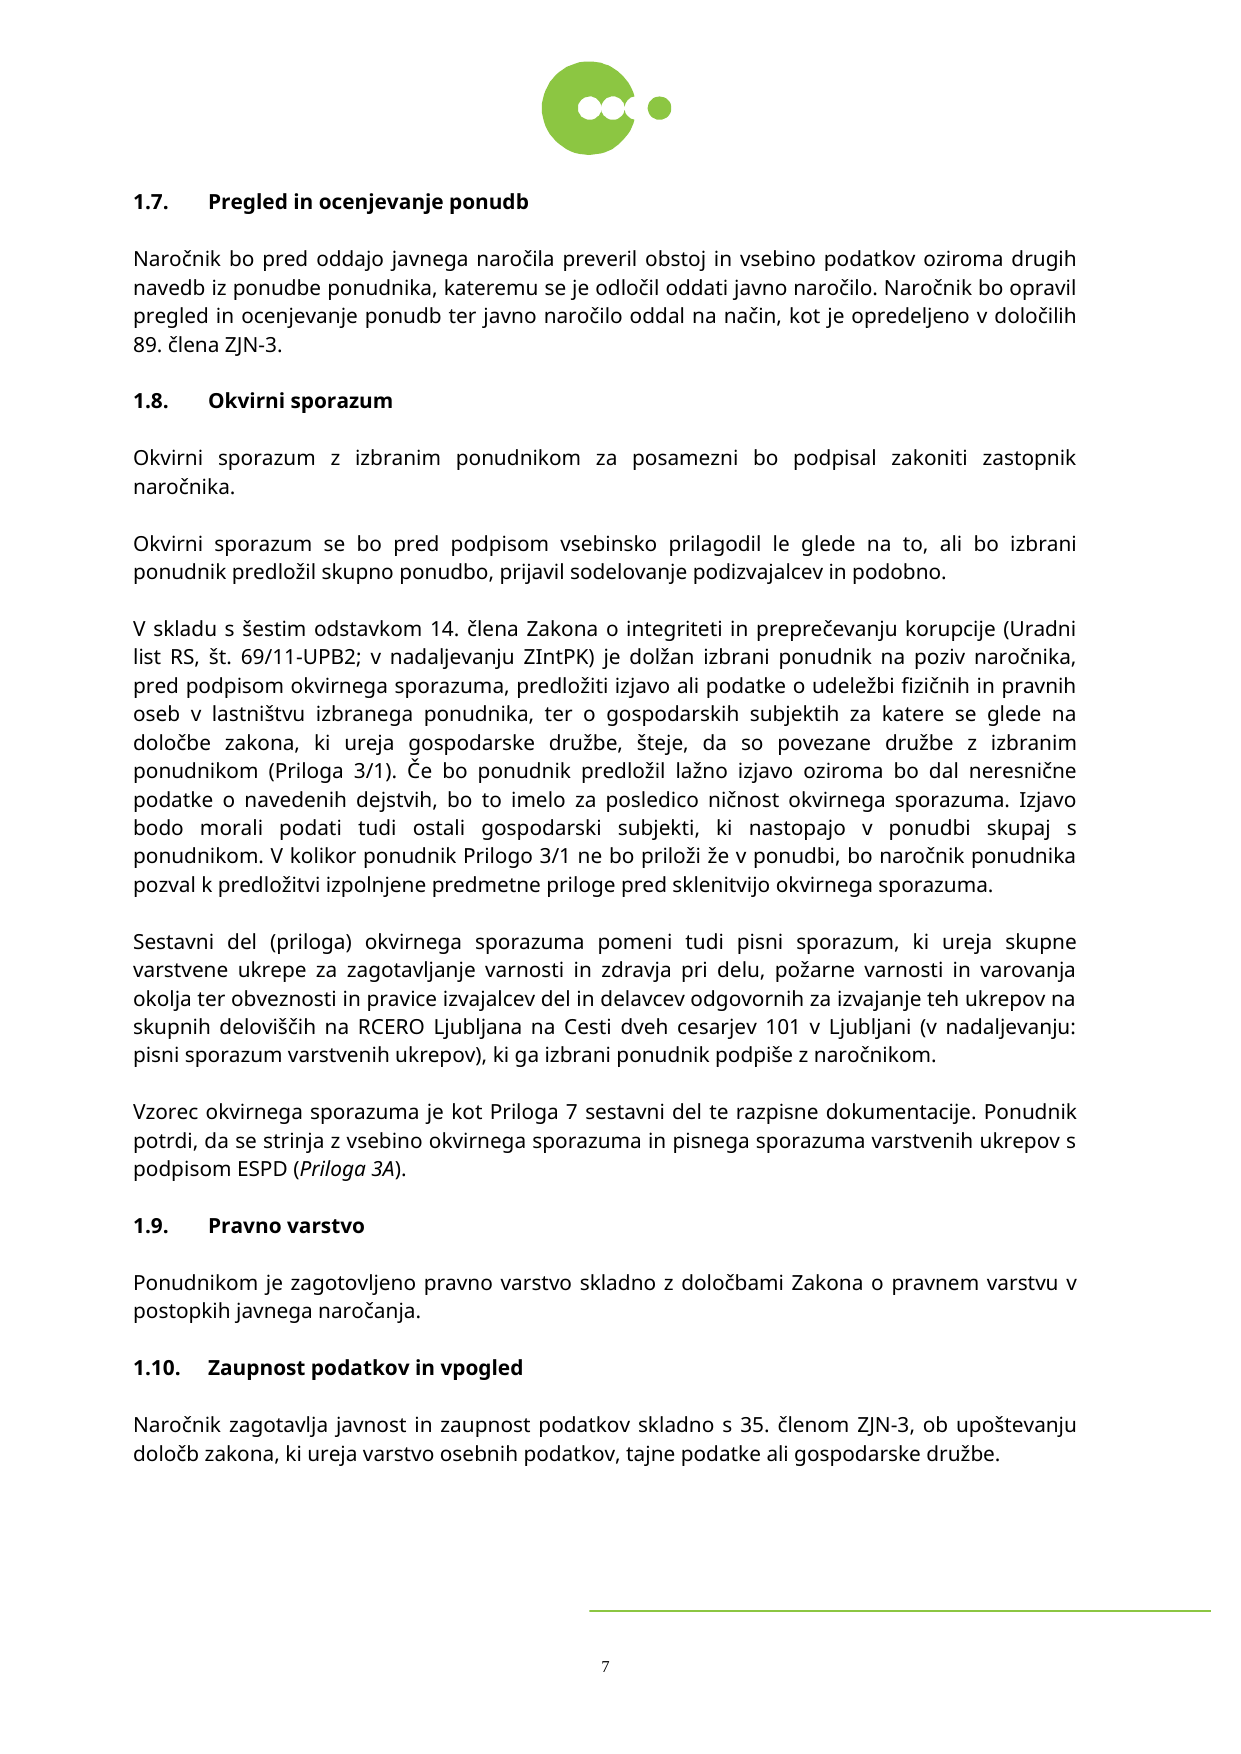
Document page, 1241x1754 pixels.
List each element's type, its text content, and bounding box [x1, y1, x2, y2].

text V skladu s šestim odstavkom 14. člena Zakona o integriteti in preprečevanju korupcije (Uradni list RS, št. 69/11-UPB2; v nadaljevanju ZIntPK) je dolžan izbrani ponudnik na poziv naročnika, pred podpisom okvirnega sporazuma, predložiti izjavo ali podatke o udeležbi fizičnih in pravnih oseb v lastništvu izbranega ponudnika, ter o gospodarskih subjektih za katere se glede na določbe zakona, ki ureja gospodarske družbe, šteje, da so povezane družbe z izbranim ponudnikom (Priloga 3/1). Če bo ponudnik predložil lažno izjavo oziroma bo dal neresnične podatke o navedenih dejstvih, bo to imelo za posledico ničnost okvirnega sporazuma. Izjavo bodo morali podati tudi ostali gospodarski subjekti, ki nastopajo v ponudbi skupaj s ponudnikom. V kolikor ponudnik Prilogo 3/1 ne bo priloži že v ponudbi, bo naročnik ponudnika pozval k predložitvi izpolnjene predmetne priloge pred sklenitvijo okvirnega sporazuma. [133, 614, 1078, 898]
list Pregled in ocenjevanje ponudb [133, 187, 1078, 216]
text Okvirni sporazum z izbranim ponudnikom za posamezni bo podpisal zakoniti zastopnik naročnika. [133, 443, 1078, 500]
list Pravno varstvo [133, 1211, 1078, 1240]
text Okvirni sporazum se bo pred podpisom vsebinsko prilagodil le glede na to, ali bo izbrani ponudnik predložil skupno ponudbo, prijavil sodelovanje podizvajalcev in podobno. [133, 529, 1078, 586]
text Naročnik bo pred oddajo javnega naročila preveril obstoj in vsebino podatkov oziroma drugih navedb iz ponudbe ponudnika, kateremu se je odločil oddati javno naročilo. Naročnik bo opravil pregled in ocenjevanje ponudb ter javno naročilo oddal na način, kot je opredeljeno v določilih 89. člena ZJN-3. [133, 244, 1078, 358]
list Zaupnost podatkov in vpogled [133, 1353, 1078, 1382]
text Sestavni del (priloga) okvirnega sporazuma pomeni tudi pisni sporazum, ki ureja skupne varstvene ukrepe za zagotavljanje varnosti in zdravja pri delu, požarne varnosti in varovanja okolja ter obveznosti in pravice izvajalcev del in delavcev odgovornih za izvajanje teh ukrepov na skupnih deloviščih na RCERO Ljubljana na Cesti dveh cesarjev 101 v Ljubljani (v nadaljevanju: pisni sporazum varstvenih ukrepov), ki ga izbrani ponudnik podpiše z naročnikom. [133, 927, 1078, 1069]
text Vzorec okvirnega sporazuma je kot Priloga 7 sestavni del te razpisne dokumentacije. Ponudnik potrdi, da se strinja z vsebino okvirnega sporazuma in pisnega sporazuma varstvenih ukrepov s podpisom ESPD (Priloga 3A). [133, 1097, 1078, 1183]
list Okvirni sporazum [133, 387, 1078, 415]
text Ponudnikom je zagotovljeno pravno varstvo skladno z določbami Zakona o pravnem varstvu v postopkih javnega naročanja. [133, 1268, 1078, 1325]
text Naročnik zagotavlja javnost in zaupnost podatkov skladno s 35. členom ZJN-3, ob upoštevanju določb zakona, ki ureja varstvo osebnih podatkov, tajne podatke ali gospodarske družbe. [133, 1410, 1078, 1467]
